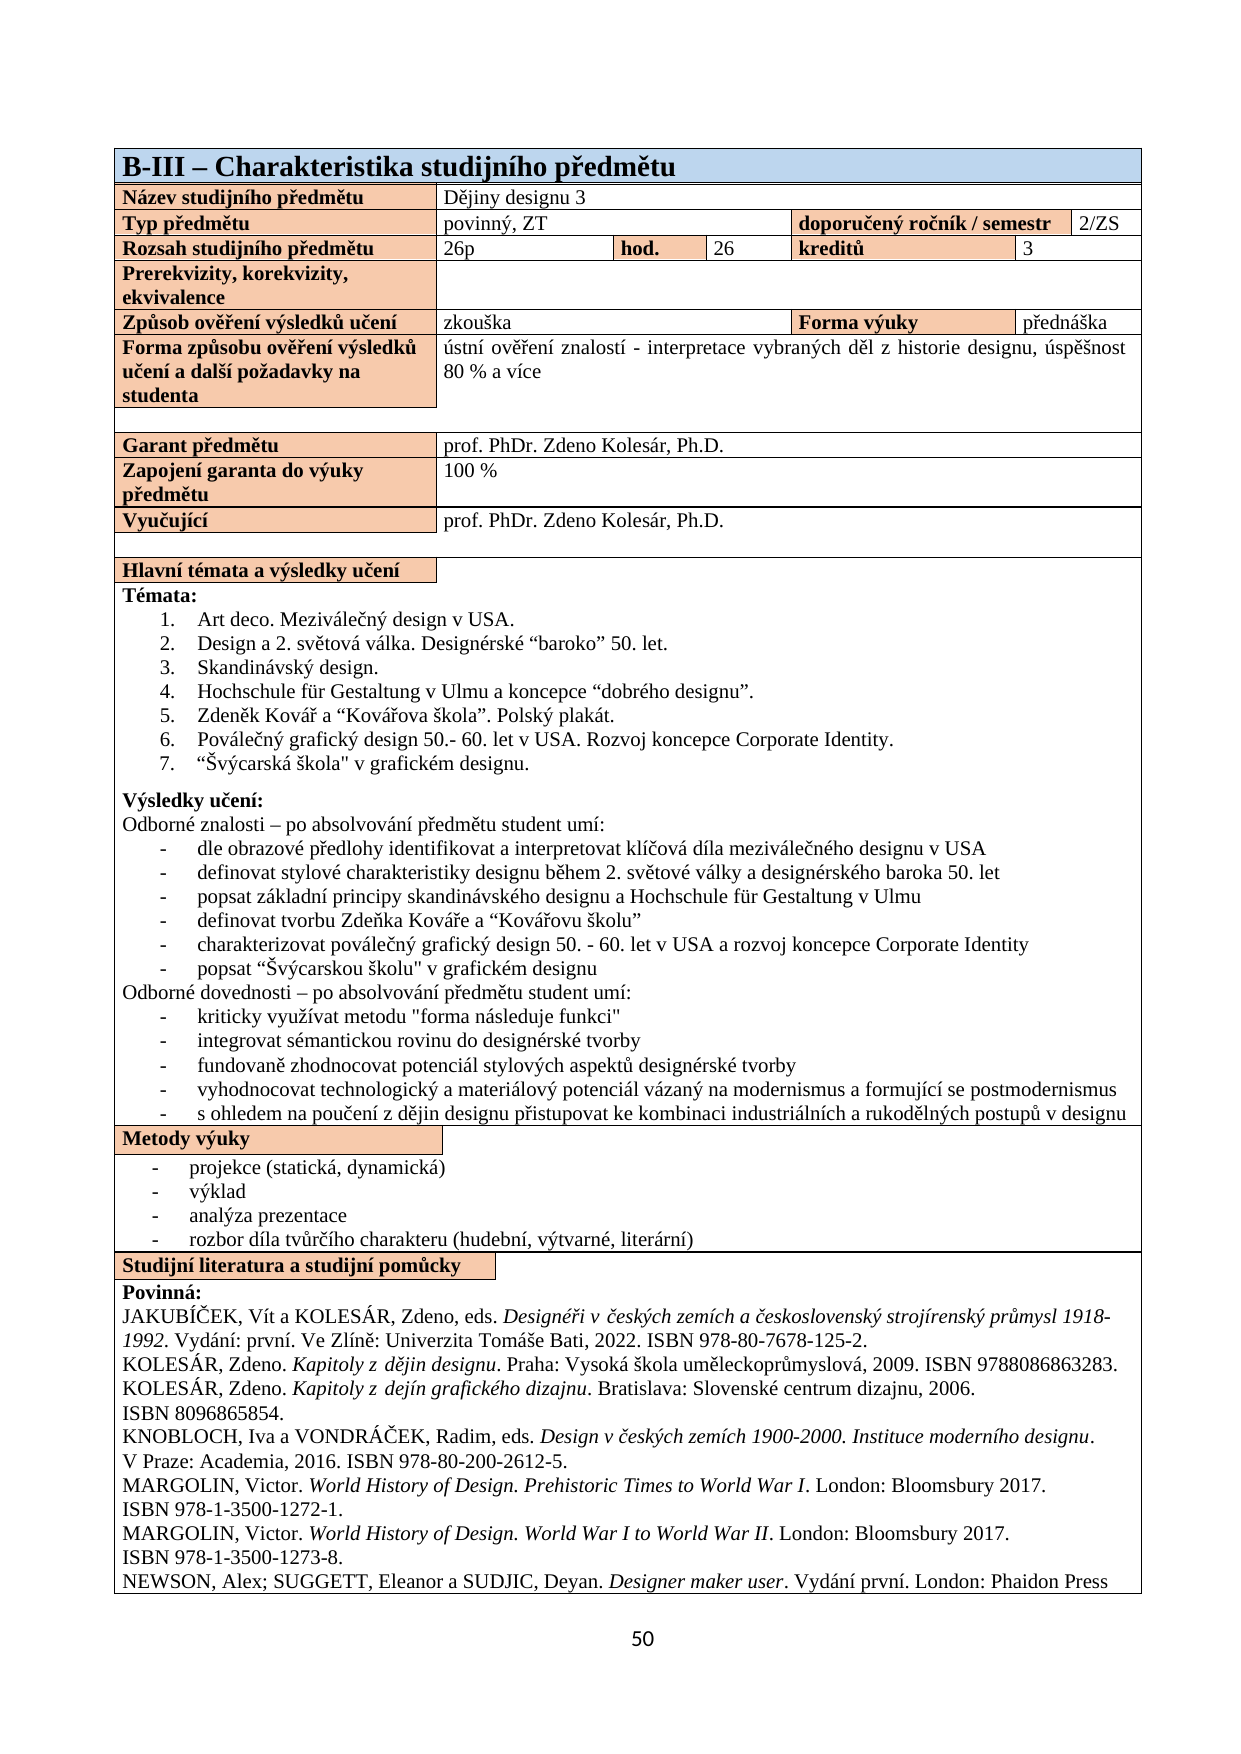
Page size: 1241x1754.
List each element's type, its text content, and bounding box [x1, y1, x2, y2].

table_cell Způsob ověření výsledků učení [115, 310, 436, 334]
table_cell Rozsah studijního předmětu [115, 236, 436, 259]
table_cell Zapojení garanta do výuky předmětu [115, 458, 436, 506]
table_cell Dějiny designu 3 [437, 185, 1141, 209]
table_cell Forma způsobu ověření výsledků učení a další požadavky na studenta [115, 335, 436, 407]
table_cell Garant předmětu [115, 433, 436, 457]
table_cell hod. [614, 236, 706, 259]
table_cell Forma výuky [792, 310, 1015, 334]
table_cell Vyučující [115, 508, 436, 532]
table_cell 26p [437, 236, 613, 259]
table_cell [115, 407, 1141, 432]
table_header B-III – Charakteristika studijního předmětu [115, 149, 1141, 182]
table_cell Prerekvizity, korekvizity, ekvivalence [115, 261, 436, 309]
table_cell Metody výuky [115, 1126, 442, 1154]
table_cell Studijní literatura a studijní pomůcky [115, 1253, 495, 1279]
table_cell přednáška [1016, 310, 1141, 334]
table_cell Témata: Art deco. Meziválečný design v USA. Design a 2. světová válka. Designérské “baroko” 50. let. Skandinávský design. Hochschule für Gestaltung v Ulmu a koncepce “dobrého designu”. Zdeněk Kovář a “Kovářova škola”. Polský plakát. Poválečný grafický design 50.- 60. let v USA. Rozvoj koncepce Corporate Identity. “Švýcarská škola" v grafickém designu. Výsledky učení: Odborné znalosti – po absolvování předmětu student umí: dle obrazové předlohy identifikovat a interpretovat klíčová díla meziválečného designu v USA definovat stylové charakteristiky designu během 2. světové války a designérského baroka 50. let popsat základní principy skandinávského designu a Hochschule für Gestaltung v Ulmu definovat tvorbu Zdeňka Kováře a “Kovářovu školu” charakterizovat poválečný grafický design 50. - 60. let v USA a rozvoj koncepce Corporate Identity popsat “Švýcarskou školu" v grafickém designu Odborné dovednosti – po absolvování předmětu student umí: kriticky využívat metodu "forma následuje funkci" integrovat sémantickou rovinu do designérské tvorby fundovaně zhodnocovat potenciál stylových aspektů designérské tvorby vyhodnocovat technologický a materiálový potenciál vázaný na modernismus a formující se postmodernismus s ohledem na poučení z dějin designu přistupovat ke kombinaci industriálních a rukodělných postupů v designu [115, 582, 1141, 1125]
table_cell kreditů [792, 236, 1015, 259]
table_cell projekce (statická, dynamická) výklad analýza prezentace rozbor díla tvůrčího charakteru (hudební, výtvarné, literární) [115, 1154, 1141, 1251]
table_cell 2/ZS [1072, 210, 1141, 234]
table_cell [496, 1253, 1141, 1279]
table_cell povinný, ZT [437, 210, 791, 234]
table_cell 3 [1016, 236, 1141, 259]
table_cell Hlavní témata a výsledky učení [115, 558, 436, 582]
table_cell ústní ověření znalostí - interpretace vybraných děl z historie designu, úspěšnost 80 % a více [437, 335, 1141, 407]
table_cell prof. PhDr. Zdeno Kolesár, Ph.D. [437, 508, 1141, 532]
table_cell [115, 532, 1141, 557]
table_cell 26 [707, 236, 791, 259]
table_cell doporučený ročník / semestr [792, 210, 1071, 234]
table_cell 100 % [437, 458, 1141, 506]
table_cell [443, 1126, 1141, 1154]
table_cell zkouška [437, 310, 791, 334]
table_cell prof. PhDr. Zdeno Kolesár, Ph.D. [437, 433, 1141, 457]
table_cell Název studijního předmětu [115, 185, 436, 209]
table_cell [437, 261, 1141, 309]
table_cell [437, 558, 1141, 582]
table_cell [115, 1279, 1141, 1593]
table_cell Typ předmětu [115, 210, 436, 234]
